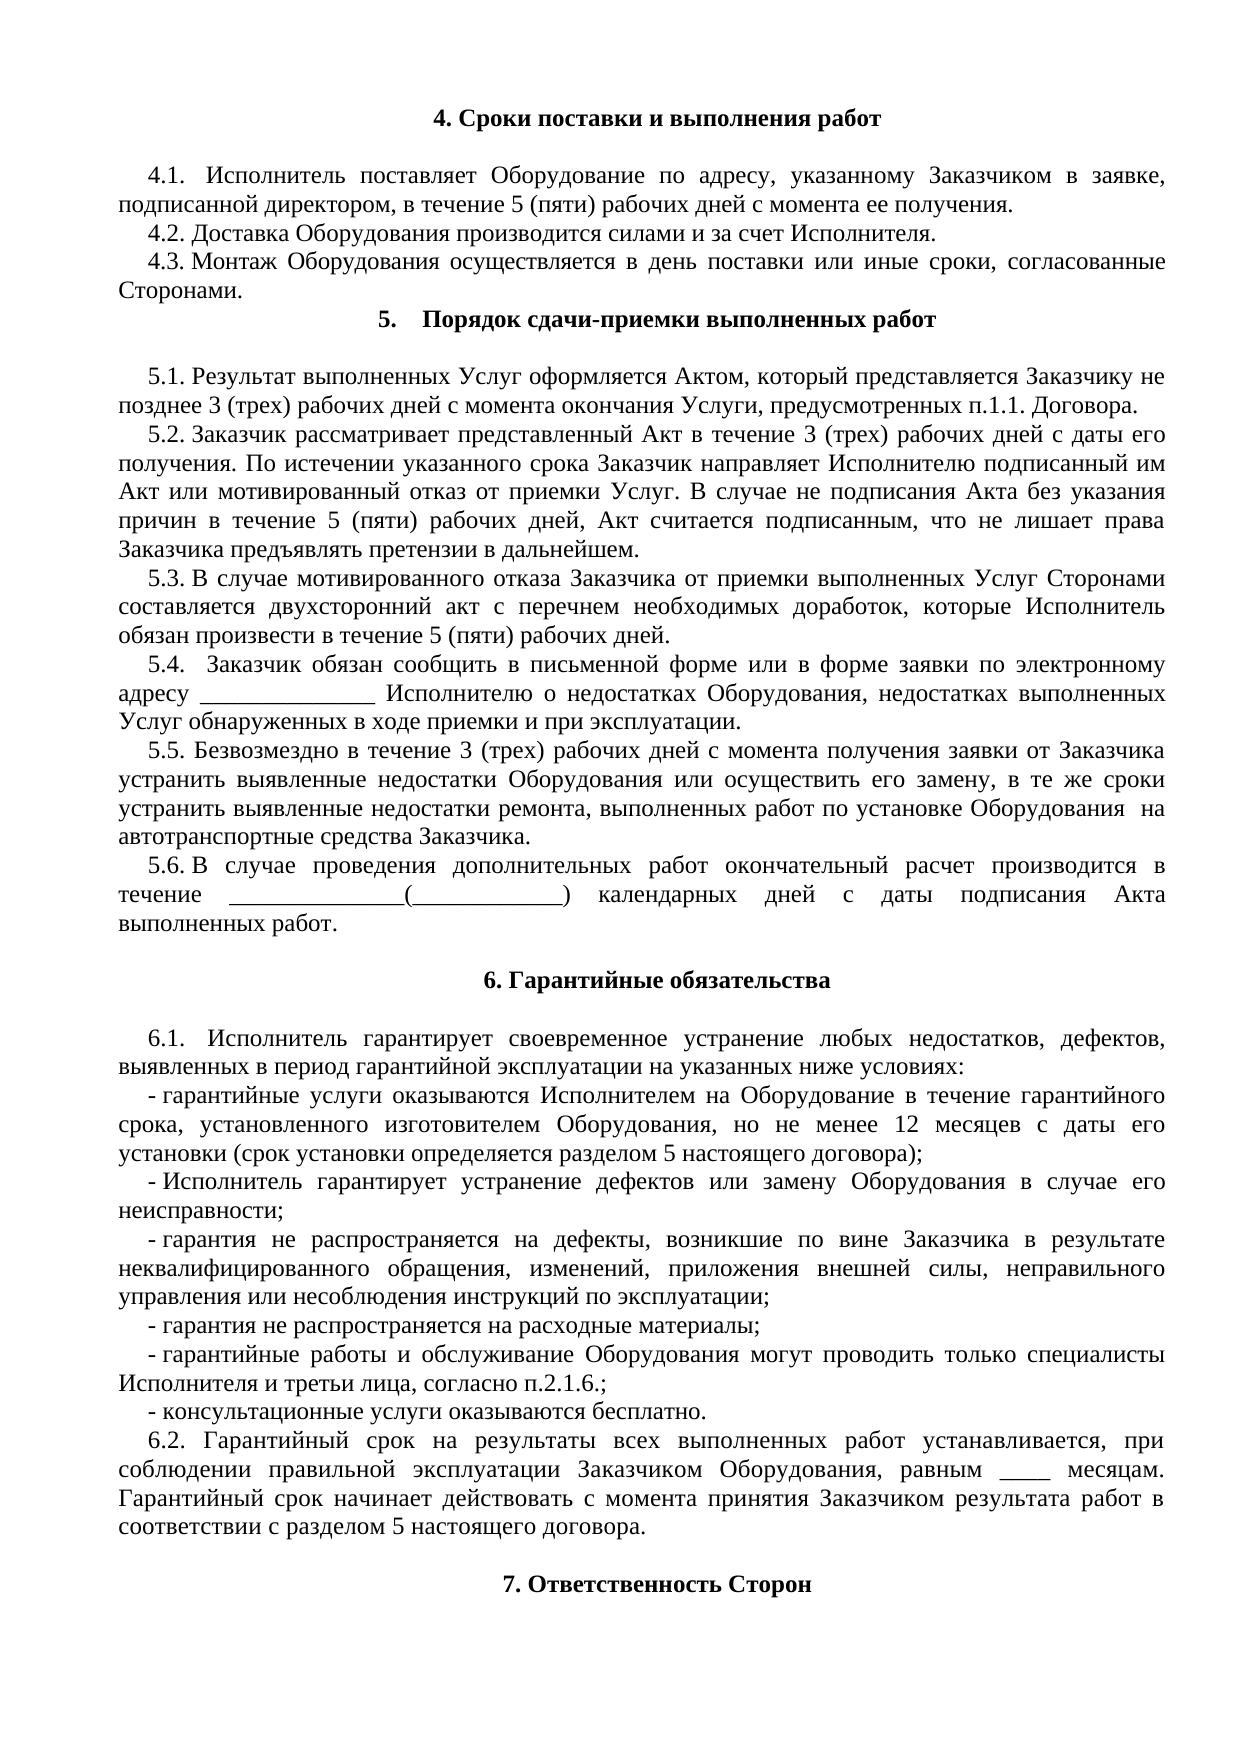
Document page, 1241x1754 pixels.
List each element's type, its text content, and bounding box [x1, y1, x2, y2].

text 5.5. Безвозмездно в течение 3 (трех) рабочих дней с момента получения заявки от Заказчика устранить выявленные недостатки Оборудования или осуществить его замену, в те же сроки устранить выявленные недостатки ремонта, выполненных работ по установке Оборудования на автотранспортные средства Заказчика. [118, 735, 1167, 850]
text 4.3. Монтаж Оборудования осуществляется в день поставки или иные сроки, согласованные Сторонами. [118, 246, 1167, 304]
text - гарантия не распространяется на дефекты, возникшие по вине Заказчика в результате неквалифицированного обращения, изменений, приложения внешней силы, неправильного управления или несоблюдения инструкций по эксплуатации; [118, 1224, 1167, 1310]
text 6.2. Гарантийный срок на результаты всех выполненных работ устанавливается, при соблюдении правильной эксплуатации Заказчиком Оборудования, равным ____ месяцам. Гарантийный срок начинает действовать с момента принятия Заказчиком результата работ в соответствии с разделом 5 настоящего договора. [118, 1425, 1167, 1540]
text 5.3. В случае мотивированного отказа Заказчика от приемки выполненных Услуг Сторонами составляется двухсторонний акт с перечнем необходимых доработок, которые Исполнитель обязан произвести в течение 5 (пяти) рабочих дней. [118, 563, 1167, 649]
text 7. Ответственность Сторон [118, 1569, 1167, 1598]
text 5.1. Результат выполненных Услуг оформляется Актом, который представляется Заказчику не позднее 3 (трех) рабочих дней с момента окончания Услуги, предусмотренных п.1.1. Договора. [118, 361, 1167, 419]
text - гарантия не распространяется на расходные материалы; [118, 1310, 1167, 1339]
text - гарантийные услуги оказываются Исполнителем на Оборудование в течение гарантийного срока, установленного изготовителем Оборудования, но не менее 12 месяцев с даты его установки (срок установки определяется разделом 5 настоящего договора); [118, 1080, 1167, 1166]
text 6. Гарантийные обязательства [118, 965, 1167, 994]
text - гарантийные работы и обслуживание Оборудования могут проводить только специалисты Исполнителя и третьи лица, согласно п.2.1.6.; [118, 1339, 1167, 1396]
text 5.2. Заказчик рассматривает представленный Акт в течение 3 (трех) рабочих дней с даты его получения. По истечении указанного срока Заказчик направляет Исполнителю подписанный им Акт или мотивированный отказ от приемки Услуг. В случае не подписания Акта без указания причин в течение 5 (пяти) рабочих дней, Акт считается подписанным, что не лишает права Заказчика предъявлять претензии в дальнейшем. [118, 419, 1167, 563]
text 4.2. Доставка Оборудования производится силами и за счет Исполнителя. [118, 218, 1167, 246]
text - консультационные услуги оказываются бесплатно. [118, 1396, 1167, 1425]
text 6.1. Исполнитель гарантирует своевременное устранение любых недостатков, дефектов, выявленных в период гарантийной эксплуатации на указанных ниже условиях: [118, 1023, 1167, 1080]
text 4.1. Исполнитель поставляет Оборудование по адресу, указанному Заказчиком в заявке, подписанной директором, в течение 5 (пяти) рабочих дней с момента ее получения. [118, 160, 1167, 218]
list Порядок сдачи-приемки выполненных работ [118, 304, 1167, 333]
text 4. Сроки поставки и выполнения работ [118, 103, 1167, 131]
text 5.6. В случае проведения дополнительных работ окончательный расчет производится в течение ______________(____________) календарных дней с даты подписания Акта выполненных работ. [118, 850, 1167, 936]
text - Исполнитель гарантирует устранение дефектов или замену Оборудования в случае его неисправности; [118, 1166, 1167, 1224]
text 5.4. Заказчик обязан сообщить в письменной форме или в форме заявки по электронному адресу ______________ Исполнителю о недостатках Оборудования, недостатках выполненных Услуг обнаруженных в ходе приемки и при эксплуатации. [118, 649, 1167, 735]
